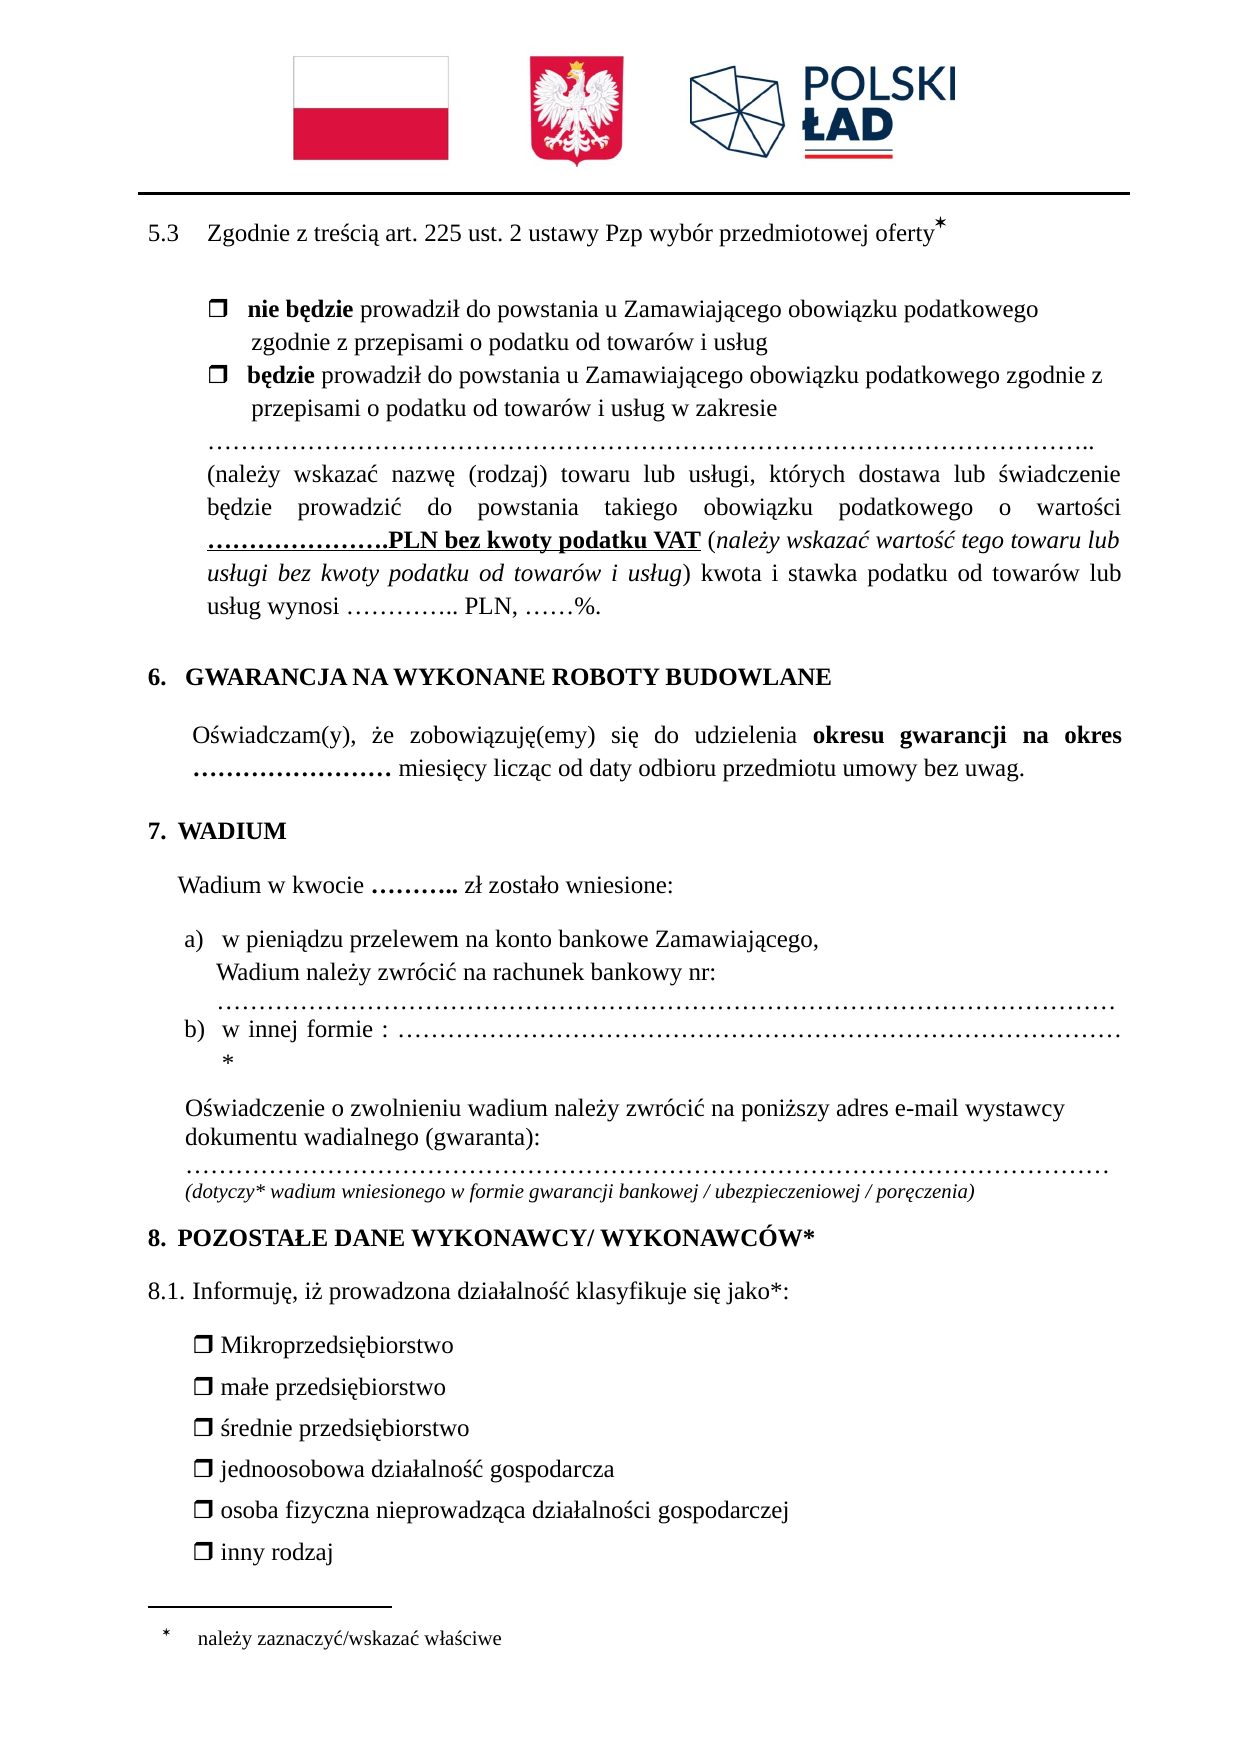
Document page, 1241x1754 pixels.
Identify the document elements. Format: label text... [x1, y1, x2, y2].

text …………………………………………………………………………………………….. (należy wskazać nazwę (rodzaj) towaru lub usługi, których dostawa lub świadczenie będzie prowadzić do powstania takiego obowiązku podatkowego o wartości ………………….PLN bez kwoty podatku VAT (należy wskazać wartość tego towaru lub usługi bez kwoty podatku od towarów i usług) kwota i stawka podatku od towarów lub usług wynosi ………….. PLN, ……%. [207, 426, 1122, 620]
list GWARANCJA NA WYKONANE ROBOTY BUDOWLANE [148, 662, 1122, 690]
text inny rodzaj [192, 1537, 1122, 1566]
text Wadium w kwocie ……….. zł zostało wniesione: [177, 870, 1122, 899]
text jednoosobowa działalność gospodarcza [192, 1454, 1122, 1483]
list Informuję, iż prowadzona działalność klasyfikuje się jako*: [148, 1276, 1122, 1305]
list w innej formie : ……………………………………………………………………………* [184, 1014, 1122, 1076]
text ……………………………………………………………………………………………… [185, 986, 1122, 1014]
text Oświadczenie o zwolnieniu wadium należy zwrócić na poniższy adres e-mail wystawcy dokumentu wadialnego (gwaranta): [185, 1093, 1122, 1151]
text ………………………………………………………………………………………………… [185, 1151, 1122, 1179]
text Mikroprzedsiębiorstwo [192, 1331, 1122, 1359]
text nie będzie prowadził do powstania u Zamawiającego obowiązku podatkowego zgodnie z przepisami o podatku od towarów i usług [207, 294, 1122, 356]
list WADIUM [148, 816, 1122, 845]
text średnie przedsiębiorstwo [192, 1413, 1122, 1442]
picture [223, 29, 1047, 186]
list Zgodnie z treścią art. 225 ust. 2 ustawy Pzp wybór przedmiotowej oferty [148, 207, 1122, 250]
text małe przedsiębiorstwo [192, 1372, 1122, 1401]
text osoba fizyczna nieprowadząca działalności gospodarczej [192, 1496, 1122, 1524]
text (dotyczy* wadium wniesionego w formie gwarancji bankowej / ubezpieczeniowej / poręczenia) [185, 1179, 1122, 1203]
list w pieniądzu przelewem na konto bankowe Zamawiającego, [184, 924, 1122, 953]
text Wadium należy zwrócić na rachunek bankowy nr: [185, 957, 1122, 986]
list POZOSTAŁE DANE WYKONAWCY/ WYKONAWCÓW* [148, 1223, 1122, 1251]
text Oświadczam(y), że zobowiązuję(emy) się do udzielenia okresu gwarancji na okres …………………… miesięcy licząc od daty odbioru przedmiotu umowy bez uwag. [192, 720, 1122, 782]
text będzie prowadził do powstania u Zamawiającego obowiązku podatkowego zgodnie z przepisami o podatku od towarów i usług w zakresie [207, 360, 1122, 422]
